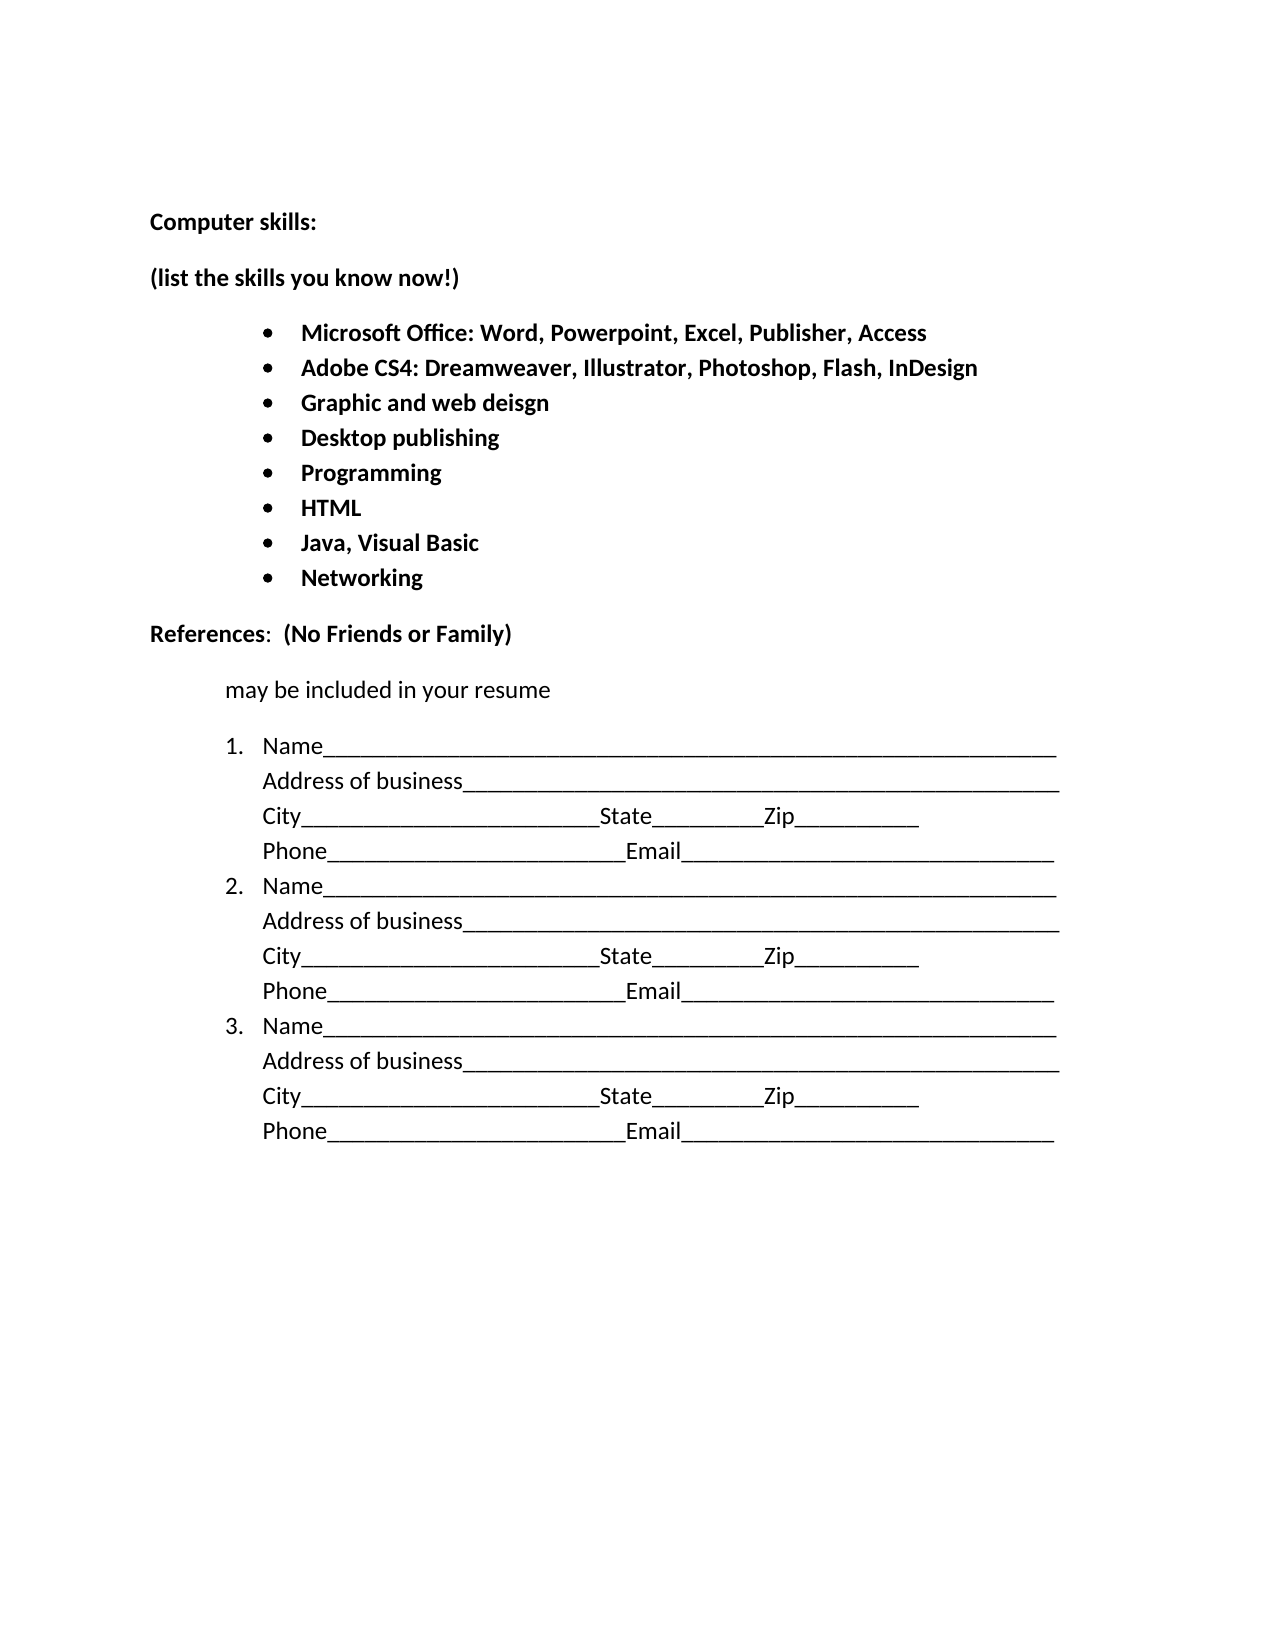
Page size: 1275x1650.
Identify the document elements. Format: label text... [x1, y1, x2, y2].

list Adobe CS4: Dreamweaver, Illustrator, Photoshop, Flash, InDesign [263, 352, 1125, 383]
text (list the skills you know now!) [150, 262, 1125, 292]
text may be included in your resume [150, 674, 1125, 705]
list Name___________________________________________________________ Address of business________________________________________________ City________________________State_________Zip__________ Phone________________________Email______________________________ [225, 1010, 1125, 1146]
list Microsoft Office: Word, Powerpoint, Excel, Publisher, Access [263, 317, 1125, 348]
text Computer skills: [150, 206, 1125, 236]
list HTML [263, 492, 1125, 523]
list Name___________________________________________________________ Address of business________________________________________________ City________________________State_________Zip__________ Phone________________________Email______________________________ [225, 870, 1125, 1006]
list Name___________________________________________________________ Address of business________________________________________________ City________________________State_________Zip__________ Phone________________________Email______________________________ [225, 730, 1125, 866]
text References: (No Friends or Family) [150, 618, 1125, 649]
list Desktop publishing [263, 422, 1125, 453]
list Java, Visual Basic [263, 527, 1125, 558]
list Graphic and web deisgn [263, 387, 1125, 418]
list Programming [263, 457, 1125, 488]
list Networking [263, 562, 1125, 593]
